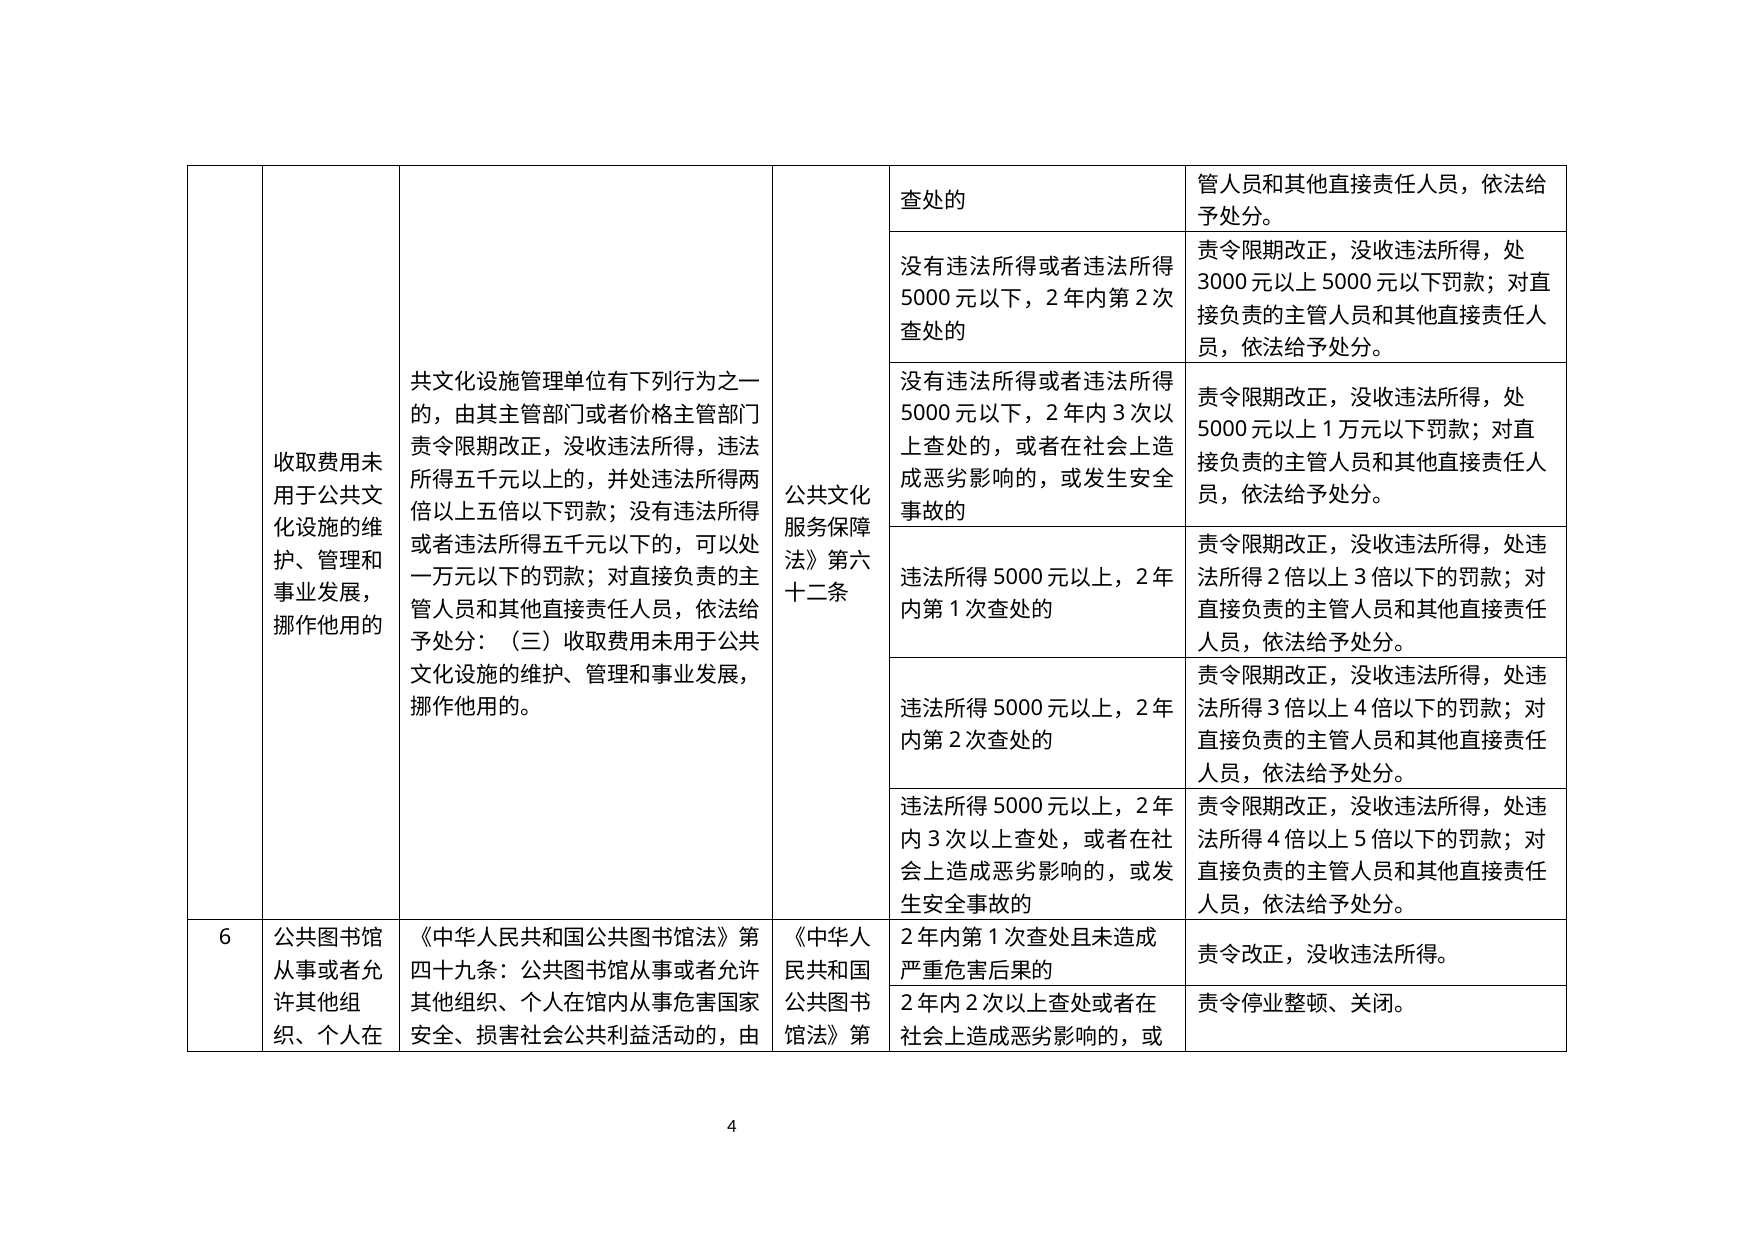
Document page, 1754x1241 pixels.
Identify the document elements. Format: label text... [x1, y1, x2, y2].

table_cell 没有违法所得或者违法所得5000元以下，2年内3次以上查处的，或者在社会上造成恶劣影响的，或发生安全事故的 [890, 363, 1185, 526]
table_cell 违法所得5000元以上，2年内3次以上查处，或者在社会上造成恶劣影响的，或发生安全事故的 [890, 789, 1185, 919]
table_cell 责令限期改正，没收违法所得，处违法所得2倍以上3倍以下的罚款；对直接负责的主管人员和其他直接责任人员，依法给予处分。 [1186, 527, 1566, 657]
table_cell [263, 166, 399, 919]
table_cell 没有违法所得或者违法所得5000元以下，2年内第2次查处的 [890, 232, 1185, 362]
table_cell 违法所得5000元以上，2年内第2次查处的 [890, 658, 1185, 788]
table_cell 责令限期改正，没收违法所得，处5000元以上1万元以下罚款；对直接负责的主管人员和其他直接责任人员，依法给予处分。 [1186, 363, 1566, 526]
table_cell 2年内第1次查处且未造成严重危害后果的 [890, 920, 1185, 985]
table_cell 5 [188, 166, 262, 919]
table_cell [890, 986, 1185, 1051]
table_cell 6 [188, 920, 262, 1051]
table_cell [890, 166, 1185, 231]
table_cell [773, 166, 889, 919]
table_cell 违法所得5000元以上，2年内第1次查处的 [890, 527, 1185, 657]
table_cell 《中华人民共和国公共图书馆法》第四十九条：公共图书馆从事或者允许其他组织、个人在馆内从事危害国家安全、损害社会公共利益活动的，由文化主管部门责令改正，没收违法所得；情节严重的，可以责令停业整顿、关闭；对直接负责的主管人员和其他直接责任人员依法追究法律责任。 [400, 920, 772, 1051]
table_cell 《中华人民共和国公共图书馆法》第四十九条 [773, 920, 889, 1051]
table_cell 责令停业整顿、关闭。 [1186, 986, 1566, 1051]
table_cell 责令限期改正，没收违法所得，处违法所得3倍以上4倍以下的罚款；对直接负责的主管人员和其他直接责任人员，依法给予处分。 [1186, 658, 1566, 788]
table_cell 公共图书馆从事或者允许其他组织、个人在馆内从事危害国家安全、损害社会公共利益活动的 [263, 920, 399, 1051]
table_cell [400, 166, 772, 919]
table_cell 责令限期改正，没收违法所得，处违法所得4倍以上5倍以下的罚款；对直接负责的主管人员和其他直接责任人员，依法给予处分。 [1186, 789, 1566, 919]
table_cell 责令改正，没收违法所得。 [1186, 920, 1566, 985]
table_cell 责令限期改正，没收违法所得，处3000元以上5000元以下罚款；对直接负责的主管人员和其他直接责任人员，依法给予处分。 [1186, 232, 1566, 362]
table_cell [1186, 166, 1566, 231]
